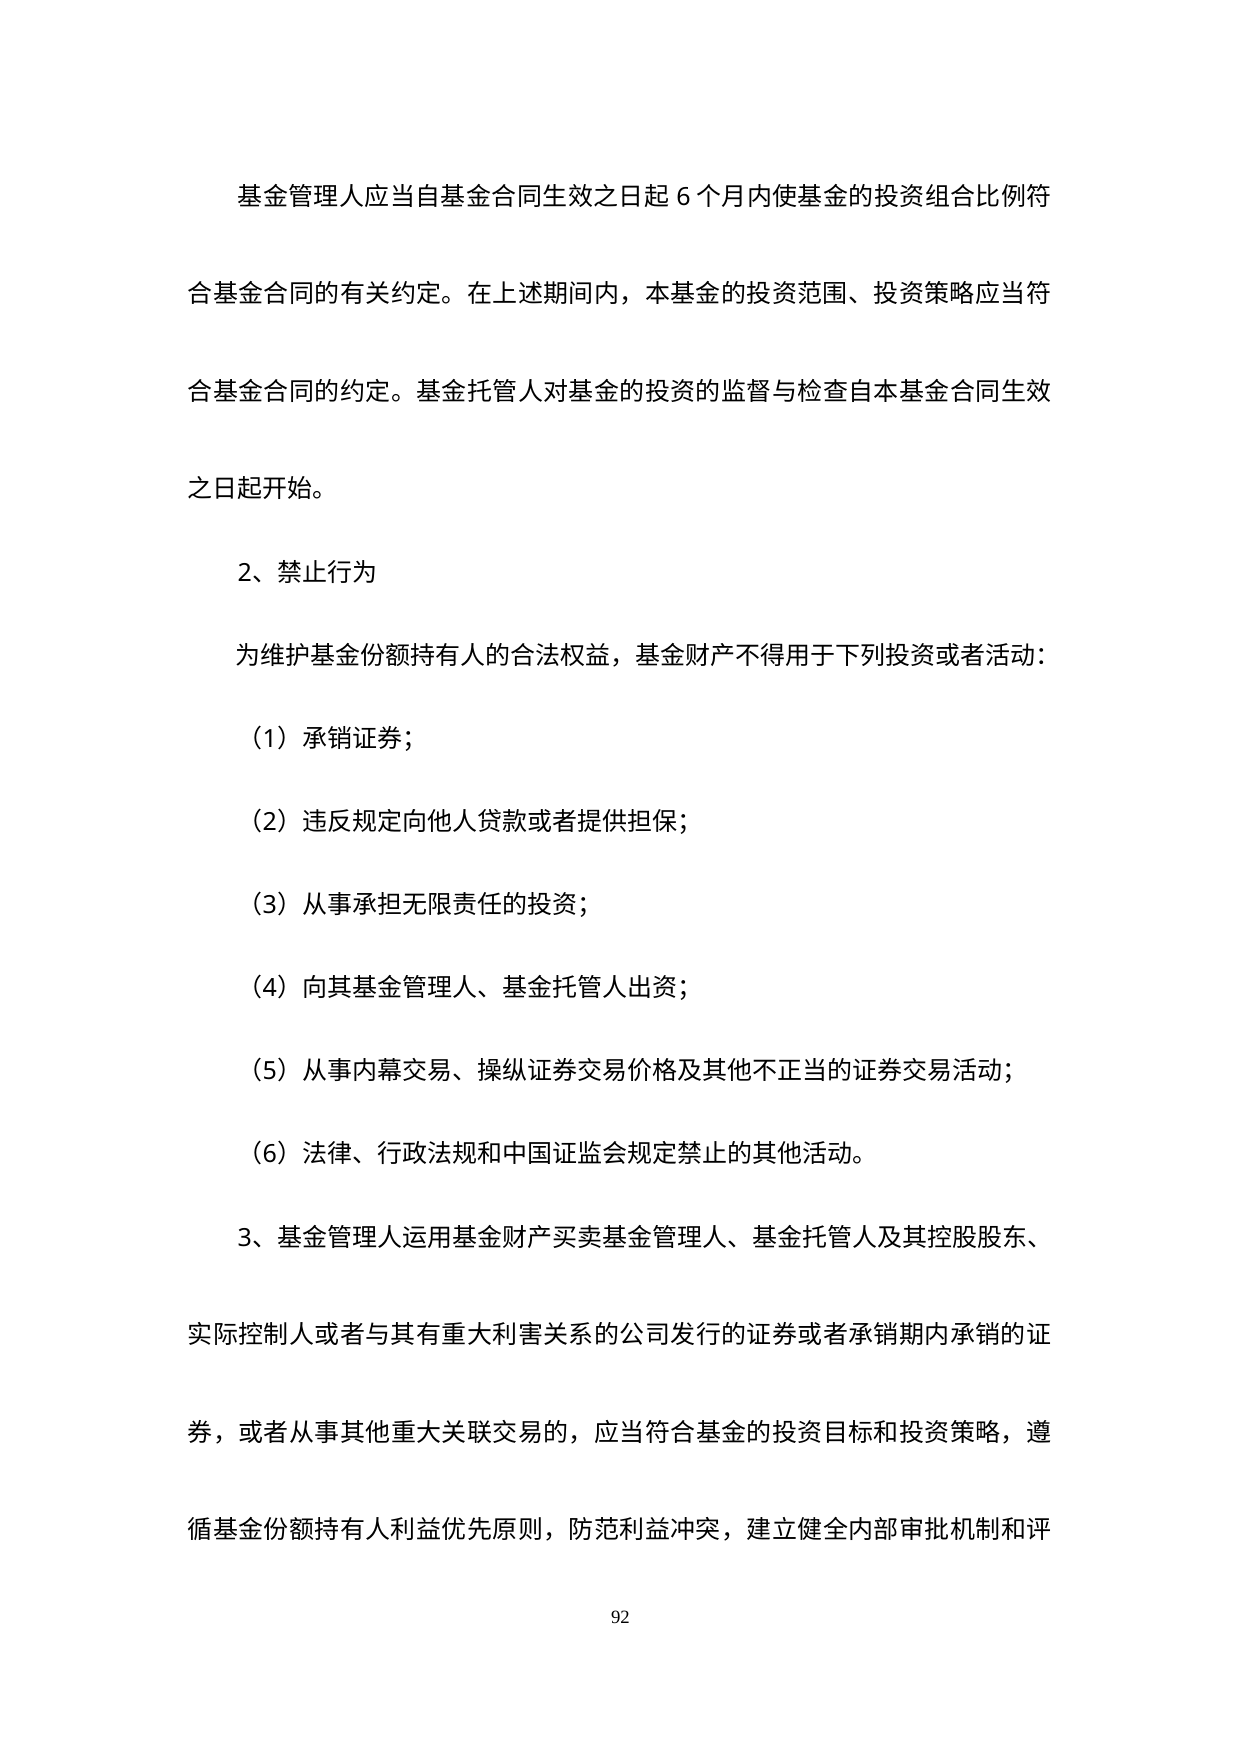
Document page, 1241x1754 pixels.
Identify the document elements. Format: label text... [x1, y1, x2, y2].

text 基金管理人应当自基金合同生效之日起6个月内使基金的投资组合比例符合基金合同的有关约定。在上述期间内，本基金的投资范围、投资策略应当符合基金合同的约定。基金托管人对基金的投资的监督与检查自本基金合同生效之日起开始。 [187, 162, 1053, 519]
text （6）法律、行政法规和中国证监会规定禁止的其他活动。 [187, 1119, 1053, 1184]
text （1）承销证券； [187, 704, 1053, 769]
text 为维护基金份额持有人的合法权益，基金财产不得用于下列投资或者活动： [187, 621, 1053, 686]
text （5）从事内幕交易、操纵证券交易价格及其他不正当的证券交易活动； [187, 1036, 1053, 1101]
text （4）向其基金管理人、基金托管人出资； [187, 953, 1053, 1018]
text 2、禁止行为 [187, 538, 1053, 603]
text （2）违反规定向他人贷款或者提供担保； [187, 787, 1053, 852]
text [187, 1203, 1053, 1560]
text （3）从事承担无限责任的投资； [187, 870, 1053, 935]
